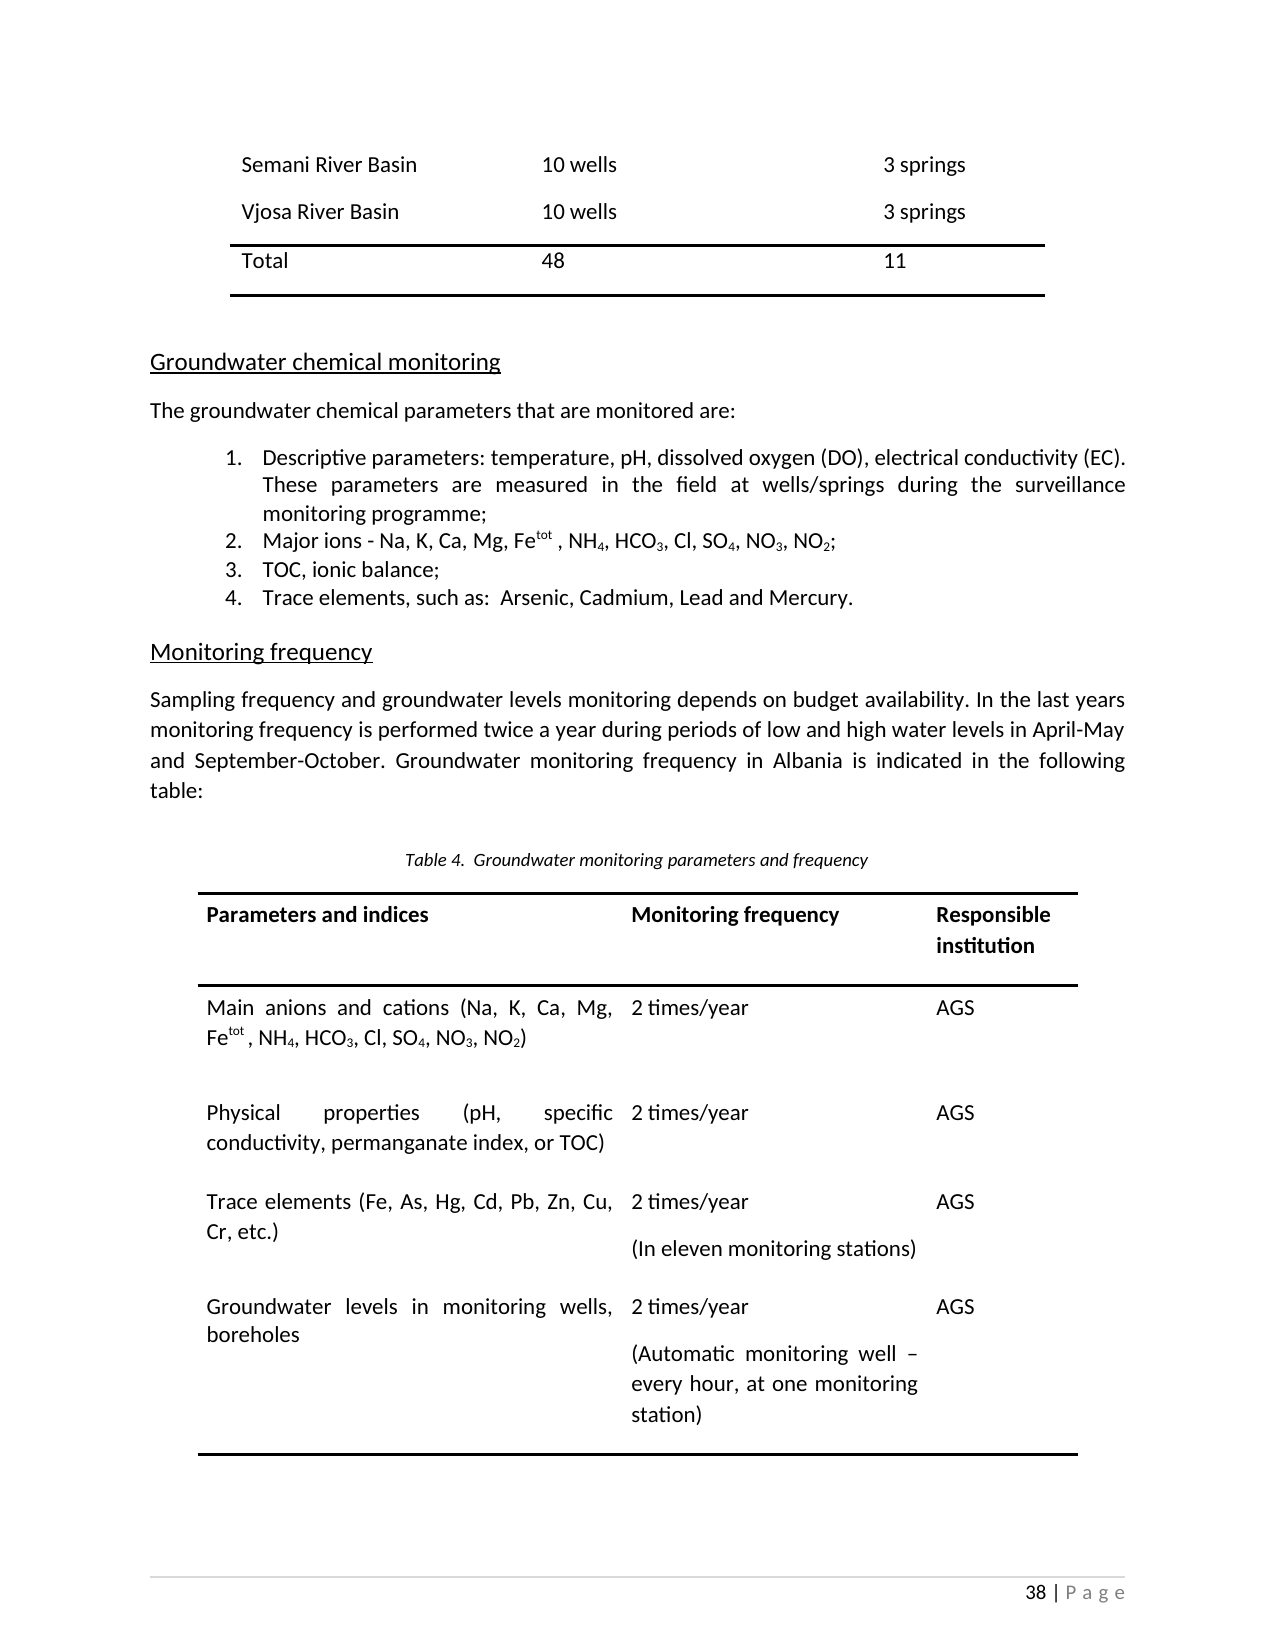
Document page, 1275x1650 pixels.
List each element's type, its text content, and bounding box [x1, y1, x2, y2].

table_cell Main anions and cations (Na, K, Ca, Mg, Fetot , NH4, HCO3, Cl, SO4, NO3, NO2) [198, 987, 620, 1092]
table_cell Semani River Basin [230, 150, 530, 197]
table_cell 10 wells [530, 197, 872, 243]
table_cell AGS [928, 1181, 1077, 1287]
table_cell Physical properties (pH, specific conductivity, permanganate index, or TOC) [198, 1092, 620, 1181]
table_cell AGS [928, 987, 1077, 1092]
list Major ions - Na, K, Ca, Mg, Fetot , NH4, HCO3, Cl, SO4, NO3, NO2; [225, 527, 1127, 555]
table_cell Vjosa River Basin [230, 197, 530, 243]
table_cell 2 times/year [620, 987, 927, 1092]
table_cell 11 [872, 247, 1045, 293]
table_cell Groundwater levels in monitoring wells, boreholes [198, 1287, 620, 1452]
text Table 4. Groundwater monitoring parameters and frequency [150, 848, 1125, 871]
text Groundwater chemical monitoring [150, 346, 1127, 377]
table_cell Total [230, 247, 530, 293]
list Trace elements, such as: Arsenic, Cadmium, Lead and Mercury. [225, 583, 1127, 611]
table_cell Trace elements (Fe, As, Hg, Cd, Pb, Zn, Cu, Cr, etc.) [198, 1181, 620, 1287]
text Monitoring frequency [150, 636, 1127, 666]
table_cell 10 wells [530, 150, 872, 197]
table_cell AGS [928, 1287, 1077, 1452]
text The groundwater chemical parameters that are monitored are: [150, 396, 1127, 424]
table_cell 3 springs [872, 197, 1045, 243]
table_cell 3 springs [872, 150, 1045, 197]
table_header Parameters and indices [198, 895, 620, 983]
table_header Responsible institution [928, 895, 1077, 983]
table_cell AGS [928, 1092, 1077, 1181]
table_cell 2 times/year (In eleven monitoring stations) [620, 1181, 927, 1287]
table_header Monitoring frequency [620, 895, 927, 983]
list TOC, ionic balance; [225, 555, 1127, 583]
list Descriptive parameters: temperature, pH, dissolved oxygen (DO), electrical conductivity (EC). These parameters are measured in the field at wells/springs during the surveillance monitoring programme; [225, 443, 1127, 527]
table_cell 2 times/year (Automatic monitoring well – every hour, at one monitoring station) [620, 1287, 927, 1452]
table_cell 48 [530, 247, 872, 293]
table_cell 2 times/year [620, 1092, 927, 1181]
text Sampling frequency and groundwater levels monitoring depends on budget availability. In the last years monitoring frequency is performed twice a year during periods of low and high water levels in April-May and September-October. Groundwater monitoring frequency in Albania is indicated in the following table: [150, 685, 1127, 804]
